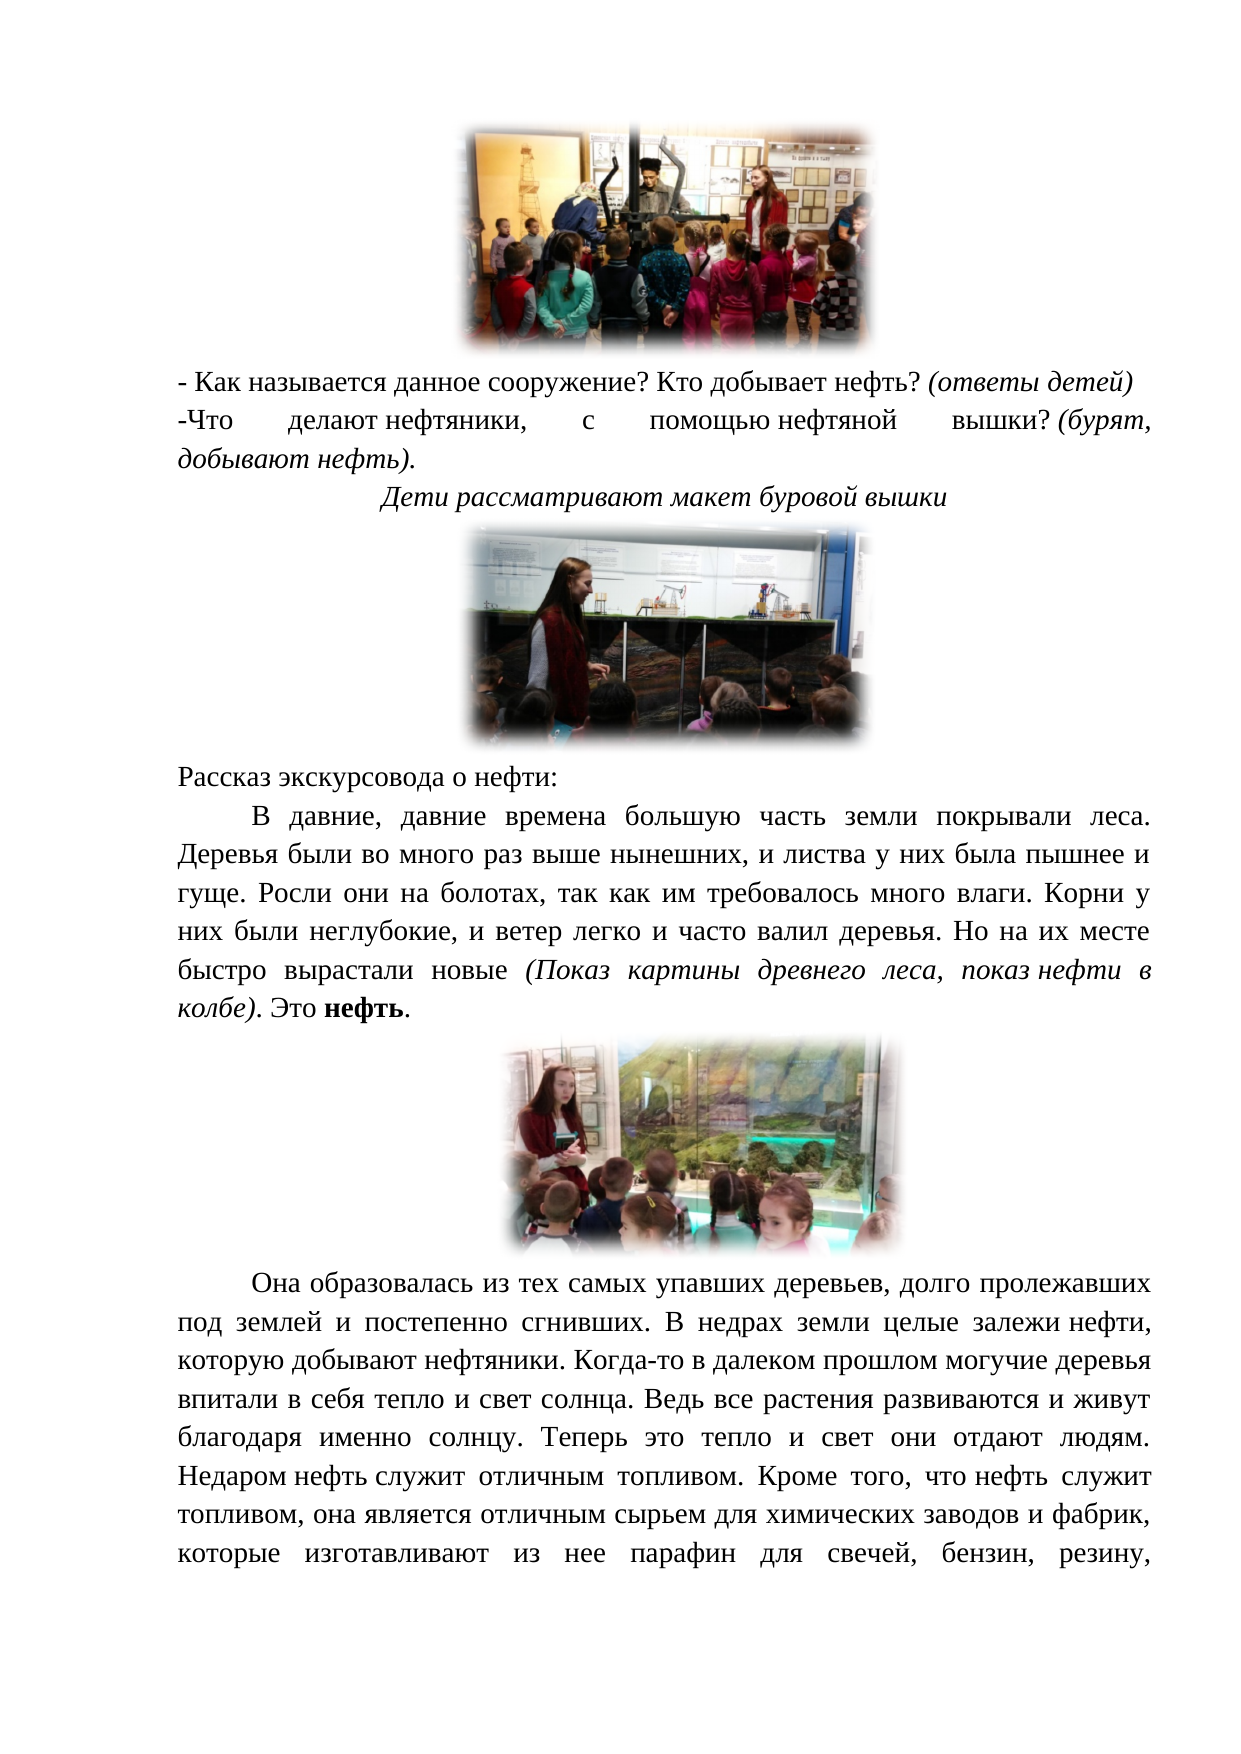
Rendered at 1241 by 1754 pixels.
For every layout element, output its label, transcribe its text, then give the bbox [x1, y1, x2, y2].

text Рассказ экскурсовода о нефти: [177, 759, 1152, 793]
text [177, 1265, 1152, 1568]
text Дети рассматривают макет буровой вышки [177, 479, 1152, 513]
text В давние, давние времена большую часть земли покрывали леса. Деревья были во много раз выше нынешних, и листва у них была пышнее и гуще. Росли они на болотах, так как им требовалось много влаги. Корни у них были неглубокие, и ветер легко и часто валил деревья. Но на их месте быстро вырастали новые (Показ картины древнего леса, показ нефти в колбе). Это нефть. [177, 798, 1152, 1024]
text -Что делают нефтяники, с помощью нефтяной вышки? (бурят, добывают нефть). [177, 402, 1152, 474]
text - Как называется данное сооружение? Кто добывает нефть? (ответы детей) [177, 364, 1152, 397]
picture [526, 1059, 880, 1231]
picture [485, 547, 847, 726]
picture [481, 148, 851, 331]
